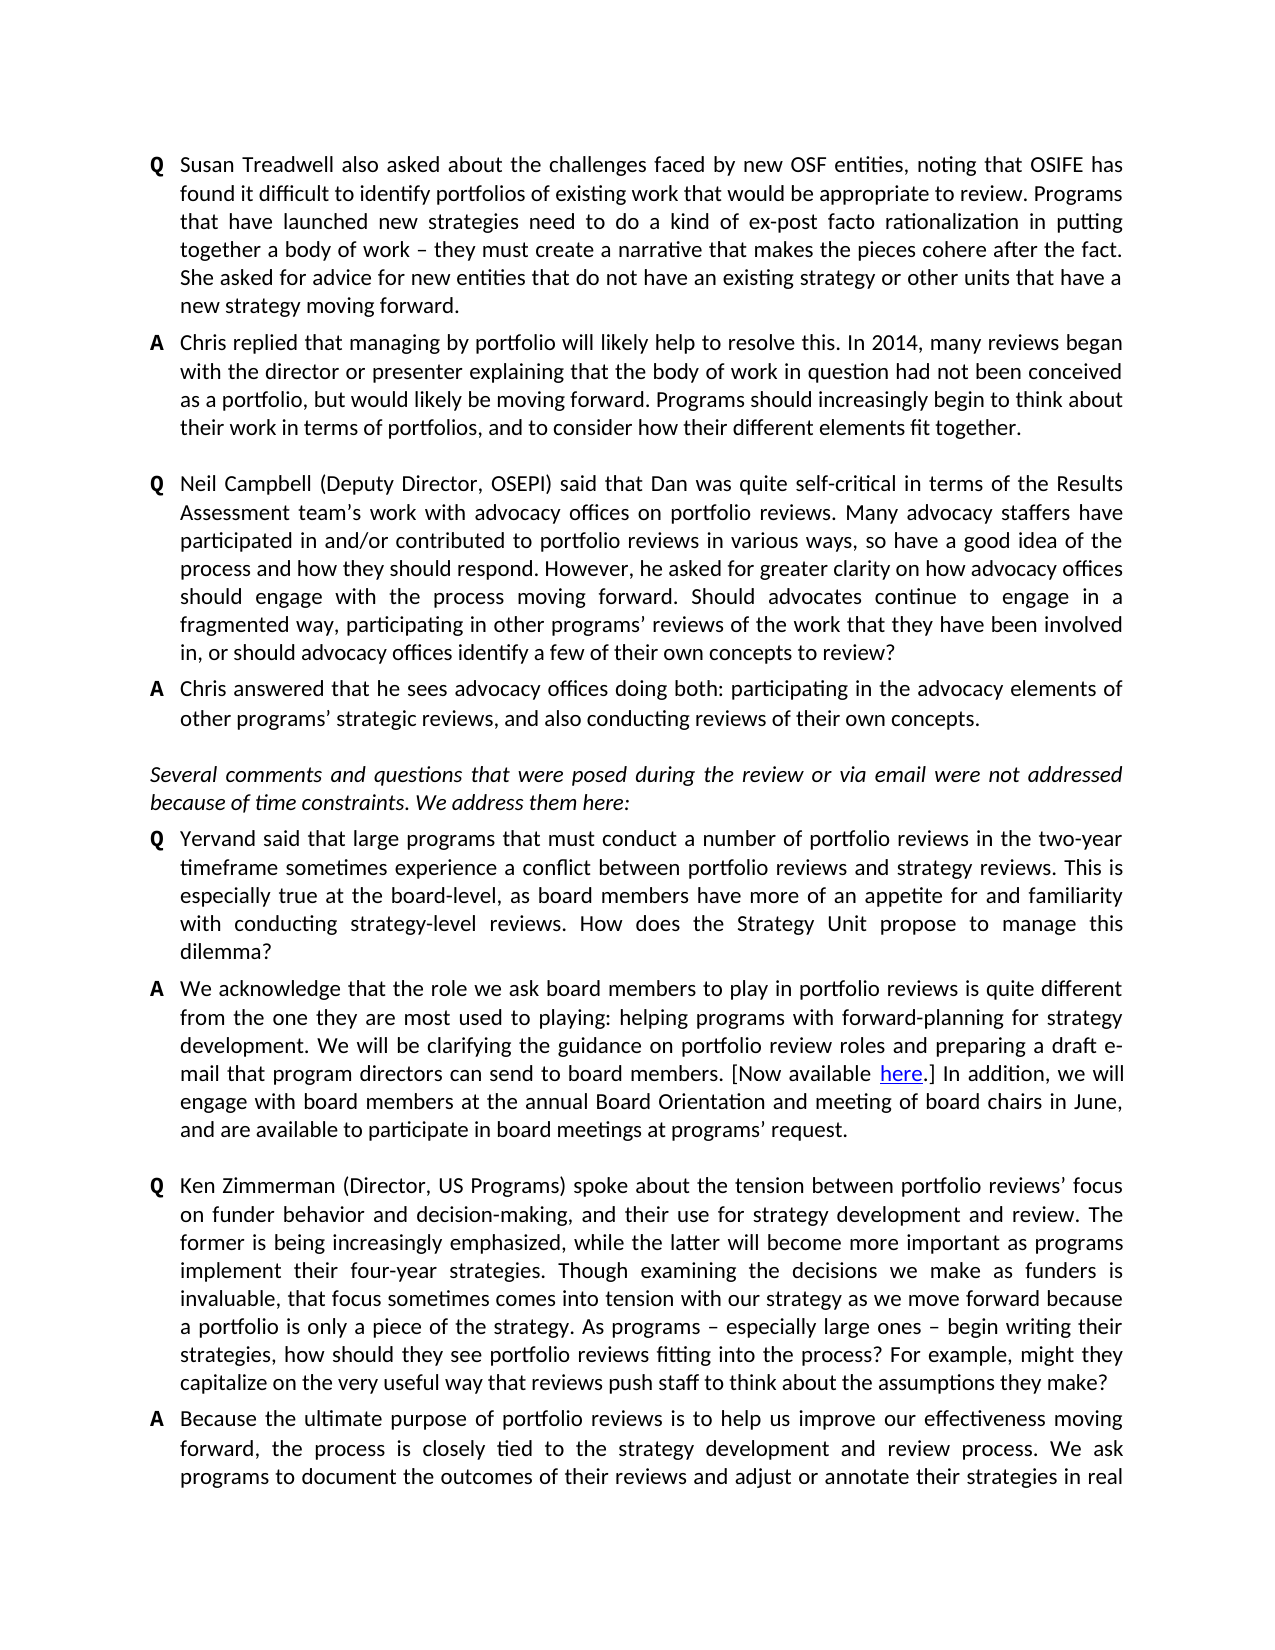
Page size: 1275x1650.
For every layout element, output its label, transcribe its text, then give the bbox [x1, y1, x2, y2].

text Several comments and questions that were posed during the review or via email were not addressed because of time constraints. We address them here: [150, 760, 1125, 816]
list We acknowledge that the role we ask board members to play in portfolio reviews is quite different from the one they are most used to playing: helping programs with forward-planning for strategy development. We will be clarifying the guidance on portfolio review roles and preparing a draft e-mail that program directors can send to board members. [Now available here.] In addition, we will engage with board members at the annual Board Orientation and meeting of board chairs in June, and are available to participate in board meetings at programs’ request. [150, 974, 1125, 1143]
list Ken Zimmerman (Director, US Programs) spoke about the tension between portfolio reviews’ focus on funder behavior and decision-making, and their use for strategy development and review. The former is being increasingly emphasized, while the latter will become more important as programs implement their four-year strategies. Though examining the decisions we make as funders is invaluable, that focus sometimes comes into tension with our strategy as we move forward because a portfolio is only a piece of the strategy. As programs – especially large ones – begin writing their strategies, how should they see portfolio reviews fitting into the process? For example, might they capitalize on the very useful way that reviews push staff to think about the assumptions they make? [150, 1171, 1125, 1396]
list Yervand said that large programs that must conduct a number of portfolio reviews in the two-year timeframe sometimes experience a conflict between portfolio reviews and strategy reviews. This is especially true at the board-level, as board members have more of an appetite for and familiarity with conducting strategy-level reviews. How does the Strategy Unit propose to manage this dilemma? [150, 824, 1125, 965]
list Chris answered that he sees advocacy offices doing both: participating in the advocacy elements of other programs’ strategic reviews, and also conducting reviews of their own concepts. [150, 674, 1125, 732]
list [150, 1404, 1125, 1490]
list Chris replied that managing by portfolio will likely help to resolve this. In 2014, many reviews began with the director or presenter explaining that the body of work in question had not been conceived as a portfolio, but would likely be moving forward. Programs should increasingly begin to think about their work in terms of portfolios, and to consider how their different elements fit together. [150, 328, 1125, 441]
list Neil Campbell (Deputy Director, OSEPI) said that Dan was quite self-critical in terms of the Results Assessment team’s work with advocacy offices on portfolio reviews. Many advocacy staffers have participated in and/or contributed to portfolio reviews in various ways, so have a good idea of the process and how they should respond. However, he asked for greater clarity on how advocacy offices should engage with the process moving forward. Should advocates continue to engage in a fragmented way, participating in other programs’ reviews of the work that they have been involved in, or should advocacy offices identify a few of their own concepts to review? [150, 469, 1125, 666]
list Susan Treadwell also asked about the challenges faced by new OSF entities, noting that OSIFE has found it difficult to identify portfolios of existing work that would be appropriate to review. Programs that have launched new strategies need to do a kind of ex-post facto rationalization in putting together a body of work – they must create a narrative that makes the pieces cohere after the fact. She asked for advice for new entities that do not have an existing strategy or other units that have a new strategy moving forward. [150, 150, 1125, 319]
